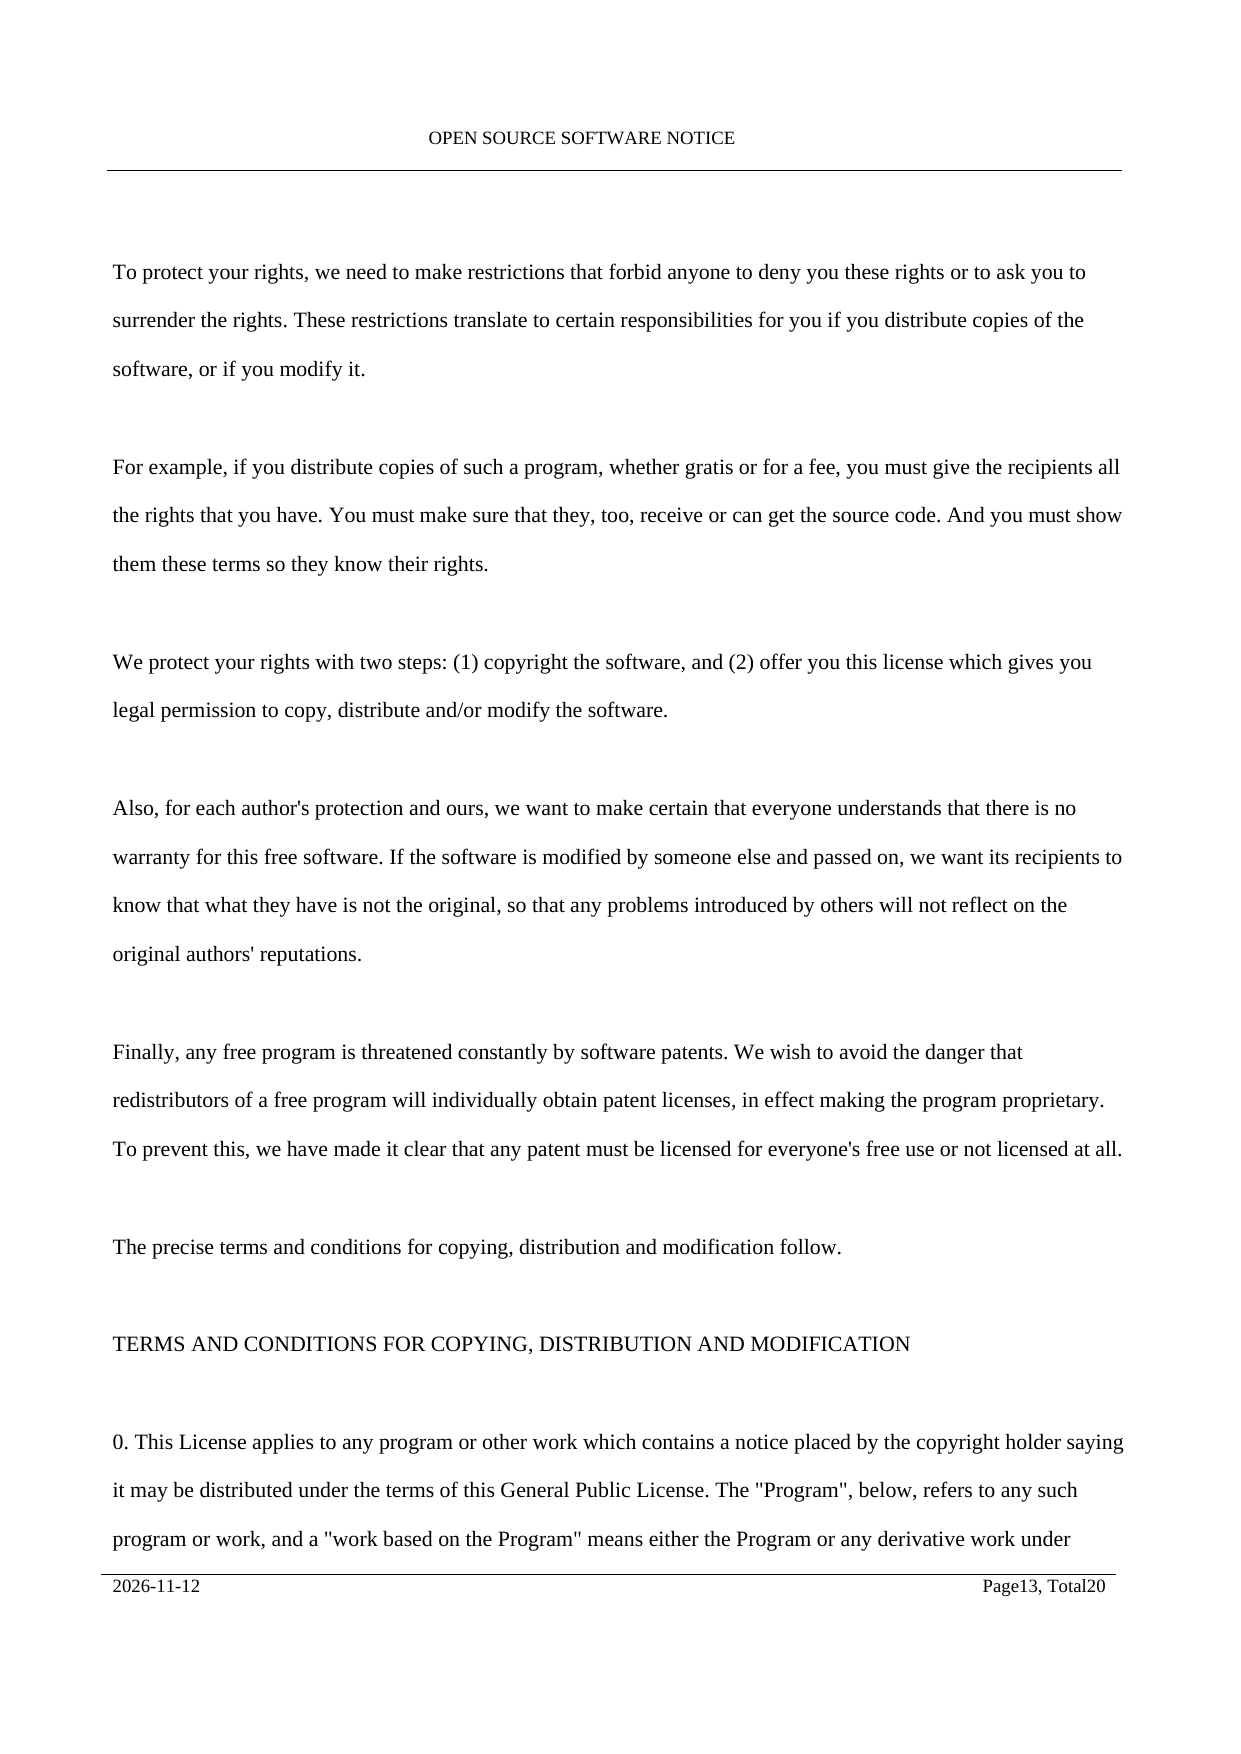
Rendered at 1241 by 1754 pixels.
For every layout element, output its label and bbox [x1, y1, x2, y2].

text [112, 206, 1128, 1555]
